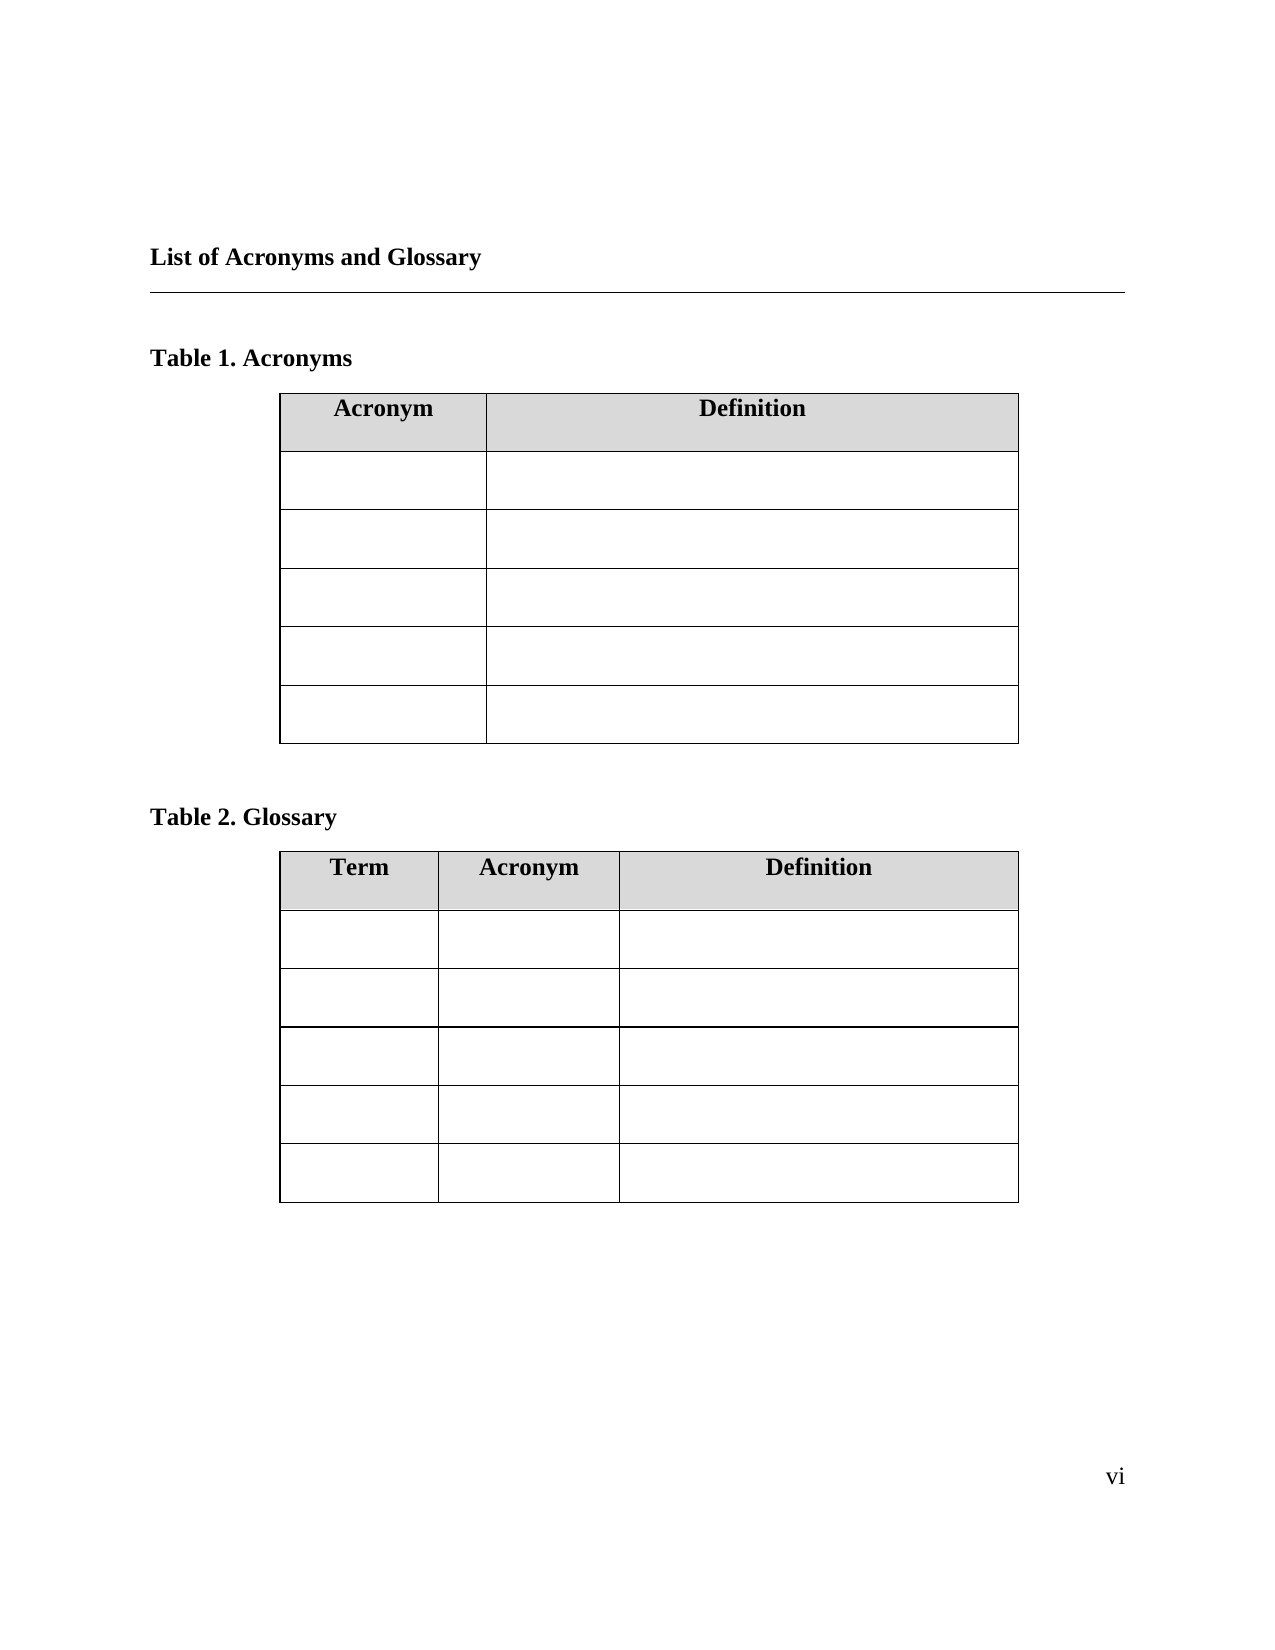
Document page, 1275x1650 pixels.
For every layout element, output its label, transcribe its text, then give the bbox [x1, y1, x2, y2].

table_cell [281, 510, 486, 568]
table_cell [487, 510, 1018, 568]
table_cell [620, 1028, 1018, 1085]
table_cell [487, 452, 1018, 509]
table_cell [281, 452, 486, 509]
table_cell [281, 686, 486, 743]
table_cell [487, 569, 1018, 626]
table_cell [439, 1086, 619, 1143]
table_cell [281, 569, 486, 626]
table_cell [281, 1086, 438, 1143]
table_cell [439, 911, 619, 968]
table_cell [281, 627, 486, 684]
table_header Definition [487, 394, 1018, 451]
table_header Term [281, 852, 438, 909]
table_cell [281, 1028, 438, 1085]
table_cell [281, 969, 438, 1026]
table_cell [487, 686, 1018, 743]
text Table 1. Acronyms [150, 343, 1125, 372]
table_cell [439, 969, 619, 1026]
table_header Definition [620, 852, 1018, 909]
list List of Acronyms and Glossary [150, 242, 1125, 292]
table_cell [620, 911, 1018, 968]
table_cell [281, 911, 438, 968]
text Table 2. Glossary [150, 802, 1125, 830]
table_cell [620, 1144, 1018, 1202]
table_cell [487, 627, 1018, 684]
table_cell [620, 1086, 1018, 1143]
table_cell [620, 969, 1018, 1026]
table_header Acronym [439, 852, 619, 909]
table_header Acronym [281, 394, 486, 451]
table_cell [439, 1028, 619, 1085]
table_cell [281, 1144, 438, 1202]
table_cell [439, 1144, 619, 1202]
